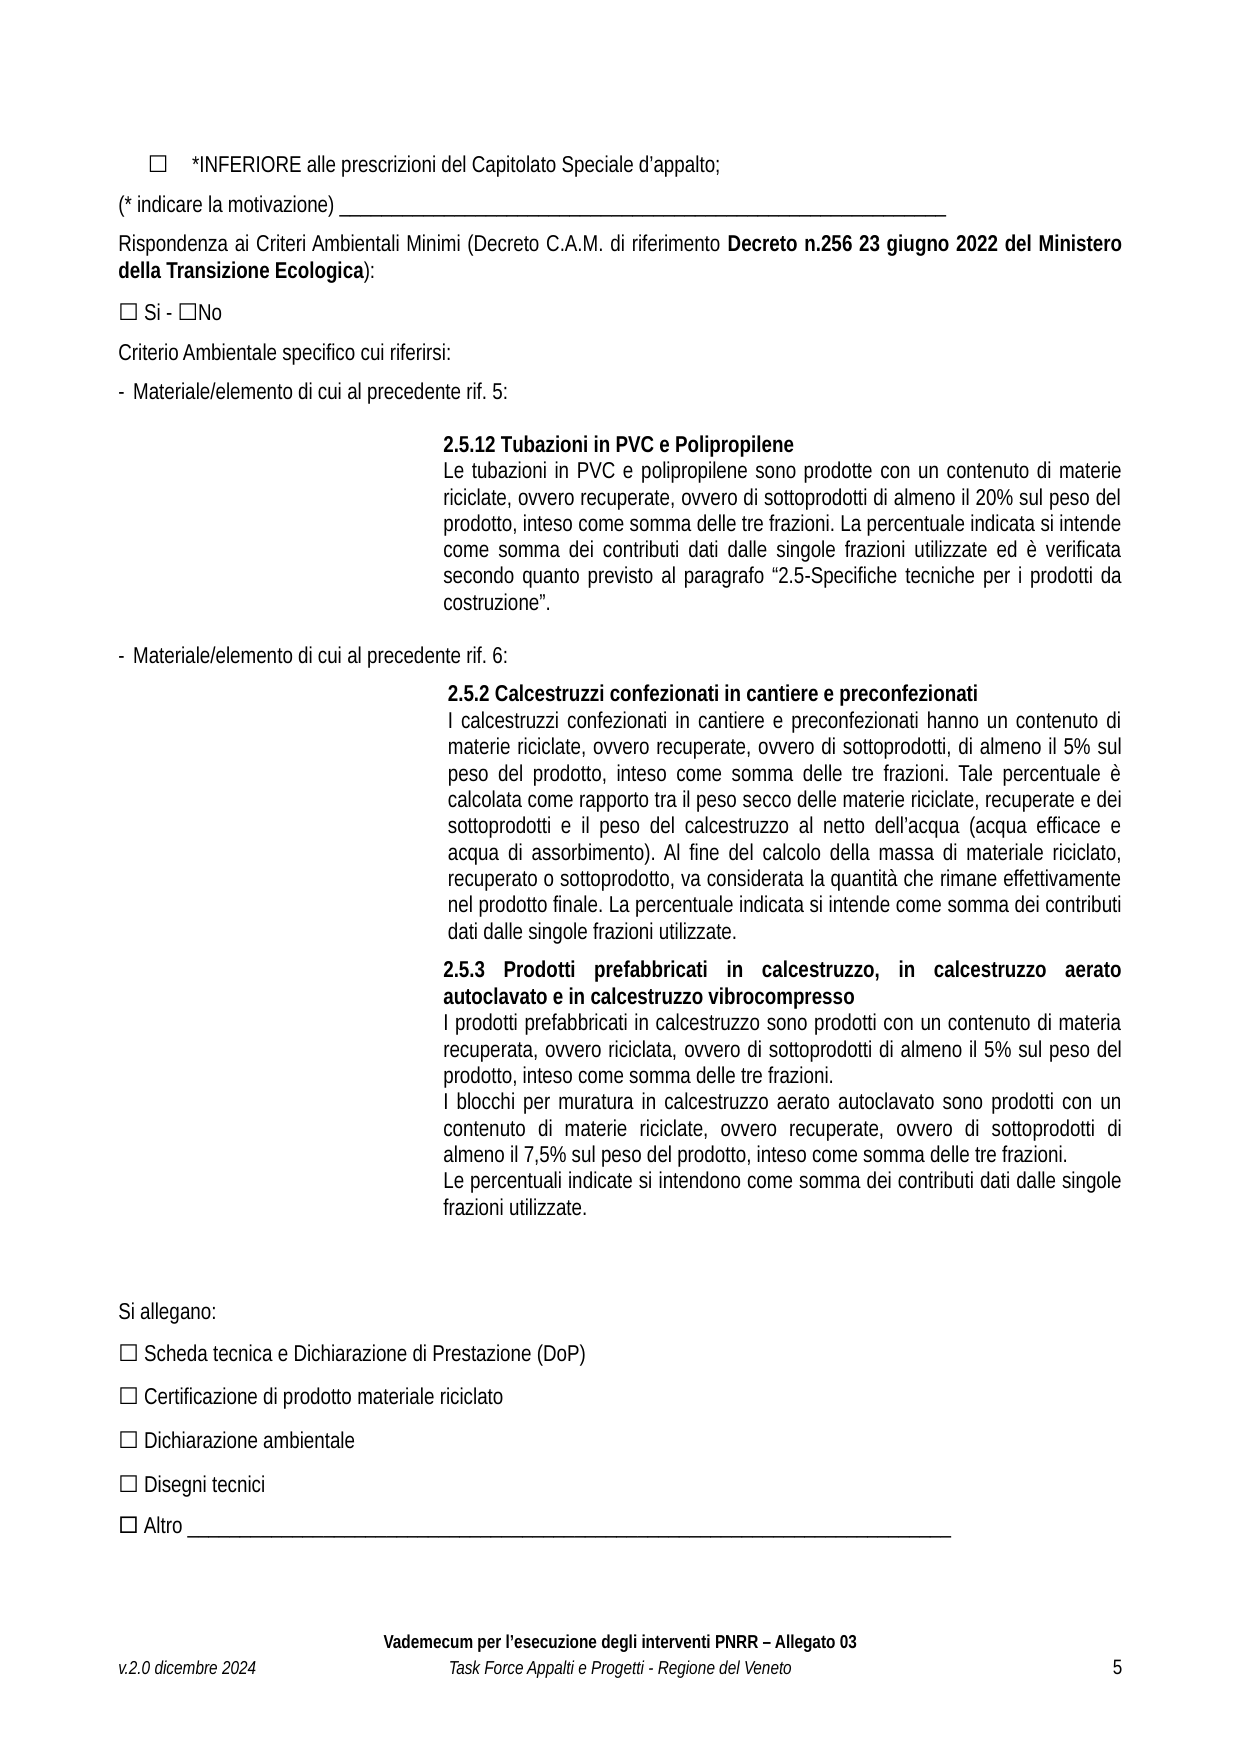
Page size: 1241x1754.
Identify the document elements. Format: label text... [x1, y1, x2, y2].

list 2.5.12 Tubazioni in PVC e Polipropilene [443, 431, 1122, 457]
text Si allegano: [118, 1298, 1122, 1324]
text Disegni tecnici [118, 1468, 1122, 1499]
text *INFERIORE alle prescrizioni del Capitolato Speciale d’appalto; [148, 148, 1122, 179]
text (* indicare la motivazione) __________________________________________________________ [118, 191, 1122, 218]
text I blocchi per muratura in calcestruzzo aerato autoclavato sono prodotti con un contenuto di materie riciclate, ovvero recuperate, ovvero di sottoprodotti di almeno il 7,5% sul peso del prodotto, inteso come somma delle tre frazioni. [443, 1088, 1122, 1167]
text Le percentuali indicate si intendono come somma dei contributi dati dalle singole frazioni utilizzate. [443, 1167, 1122, 1220]
list Materiale/elemento di cui al precedente rif. 5: [118, 378, 1122, 404]
text Rispondenza ai Criteri Ambientali Minimi (Decreto C.A.M. di riferimento Decreto n.256 23 giugno 2022 del Ministero della Transizione Ecologica): [118, 230, 1122, 283]
text Dichiarazione ambientale [118, 1424, 1122, 1455]
text Certificazione di prodotto materiale riciclato [118, 1380, 1122, 1412]
text I prodotti prefabbricati in calcestruzzo sono prodotti con un contenuto di materia recuperata, ovvero riciclata, ovvero di sottoprodotti di almeno il 5% sul peso del prodotto, inteso come somma delle tre frazioni. [443, 1009, 1122, 1088]
text Altro _________________________________________________________________________ [118, 1512, 1122, 1538]
text 2.5.2 Calcestruzzi confezionati in cantiere e preconfezionati [448, 680, 1122, 707]
text I calcestruzzi confezionati in cantiere e preconfezionati hanno un contenuto di materie riciclate, ovvero recuperate, ovvero di sottoprodotti, di almeno il 5% sul peso del prodotto, inteso come somma delle tre frazioni. Tale percentuale è calcolata come rapporto tra il peso secco delle materie riciclate, recuperate e dei sottoprodotti e il peso del calcestruzzo al netto dell’acqua (acqua efficace e acqua di assorbimento). Al fine del calcolo della massa di materiale riciclato, recuperato o sottoprodotto, va considerata la quantità che rimane effettivamente nel prodotto finale. La percentuale indicata si intende come somma dei contributi dati dalle singole frazioni utilizzate. [448, 707, 1122, 944]
text Criterio Ambientale specifico cui riferirsi: [118, 339, 1122, 366]
text Scheda tecnica e Dichiarazione di Prestazione (DoP) [118, 1337, 1122, 1368]
list Materiale/elemento di cui al precedente rif. 6: [118, 642, 1122, 668]
text 2.5.3 Prodotti prefabbricati in calcestruzzo, in calcestruzzo aerato autoclavato e in calcestruzzo vibrocompresso [443, 956, 1122, 1009]
text Si - No [118, 295, 1122, 327]
list Le tubazioni in PVC e polipropilene sono prodotte con un contenuto di materie riciclate, ovvero recuperate, ovvero di sottoprodotti di almeno il 20% sul peso del prodotto, inteso come somma delle tre frazioni. La percentuale indicata si intende come somma dei contributi dati dalle singole frazioni utilizzate ed è verificata secondo quanto previsto al paragrafo “2.5-Specifiche tecniche per i prodotti da costruzione”. [443, 457, 1122, 615]
